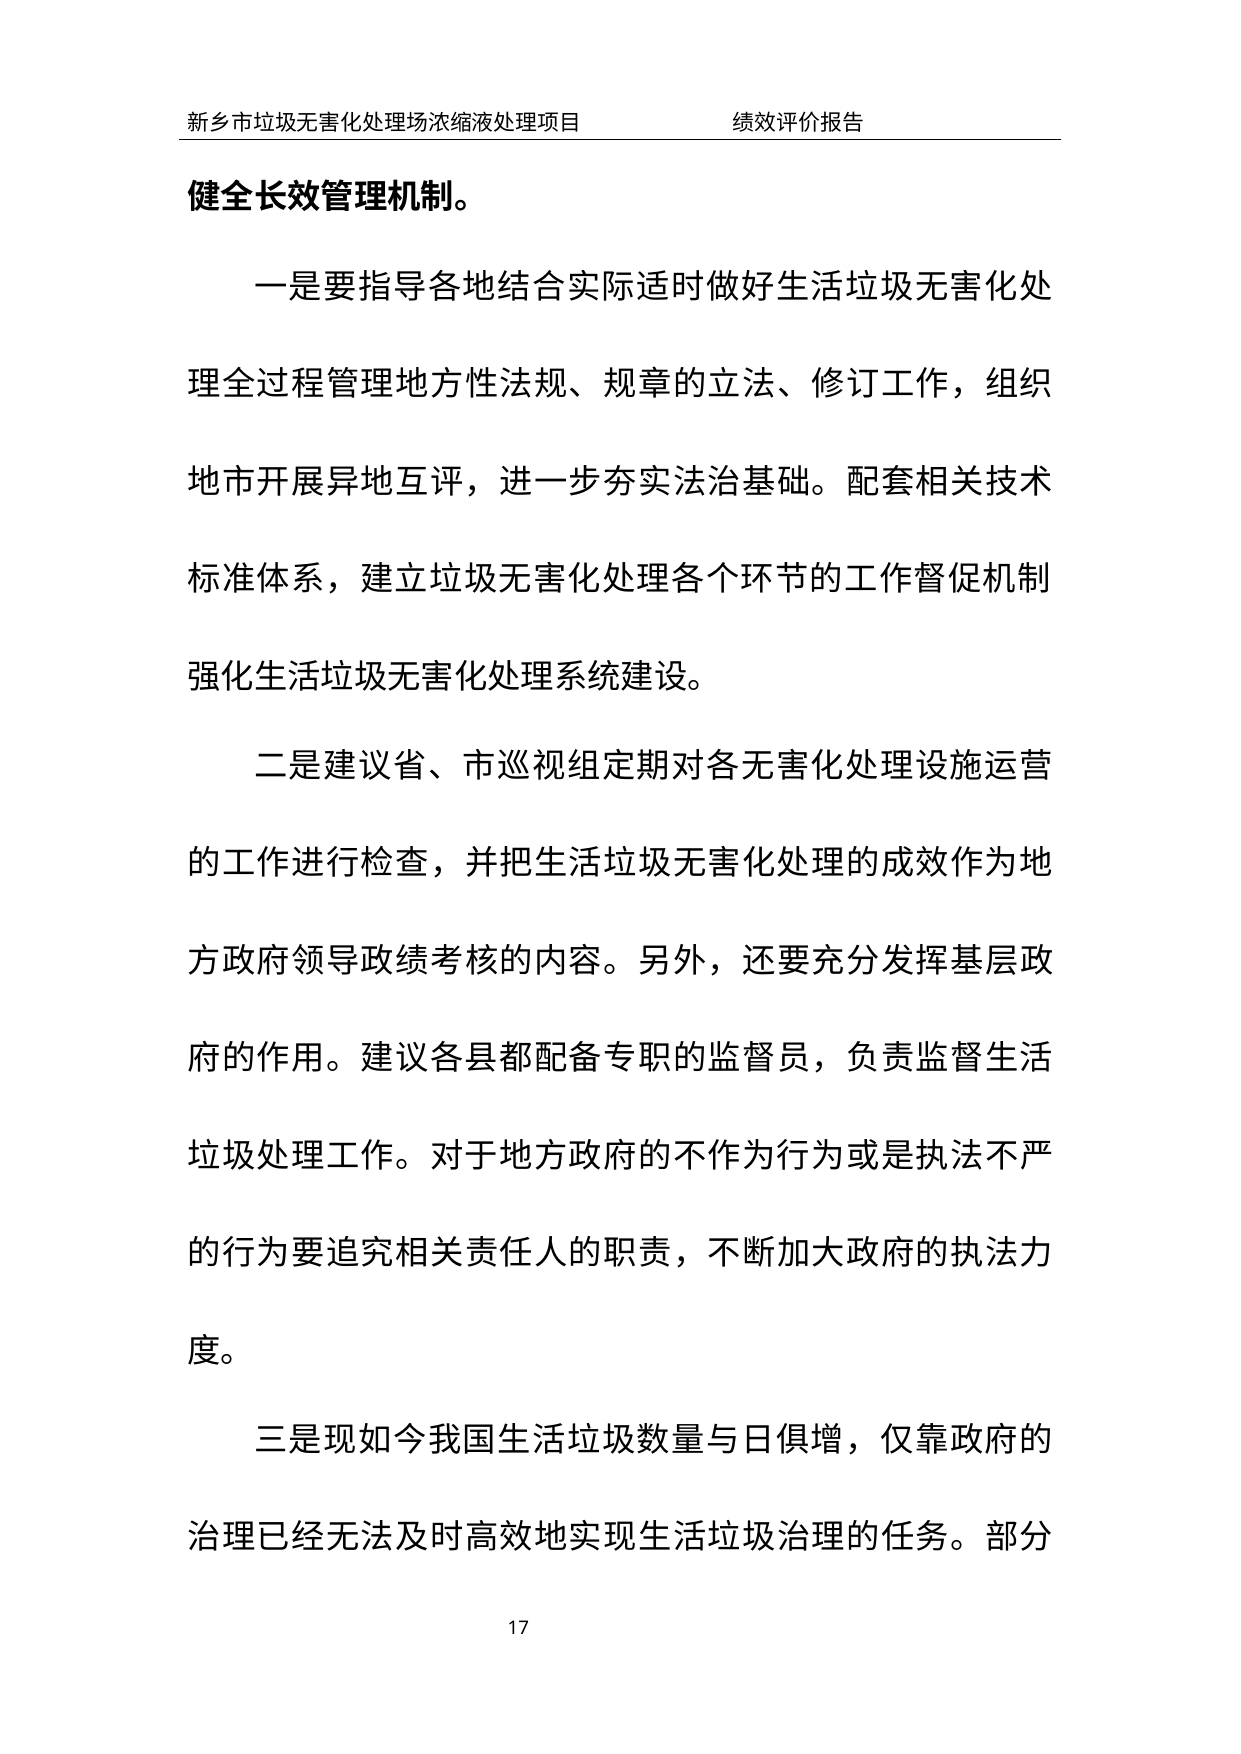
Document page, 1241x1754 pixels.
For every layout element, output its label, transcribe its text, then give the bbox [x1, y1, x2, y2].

text 二是建议省、市巡视组定期对各无害化处理设施运营的工作进行检查，并把生活垃圾无害化处理的成效作为地方政府领导政绩考核的内容。另外，还要充分发挥基层政府的作用。建议各县都配备专职的监督员，负责监督生活垃圾处理工作。对于地方政府的不作为行为或是执法不严的行为要追究相关责任人的职责，不断加大政府的执法力度。 [187, 730, 1053, 1380]
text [187, 1404, 1053, 1567]
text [187, 162, 1053, 227]
text 一是要指导各地结合实际适时做好生活垃圾无害化处理全过程管理地方性法规、规章的立法、修订工作，组织地市开展异地互评，进一步夯实法治基础。配套相关技术标准体系，建立垃圾无害化处理各个环节的工作督促机制，强化生活垃圾无害化处理系统建设。 [187, 251, 1053, 706]
